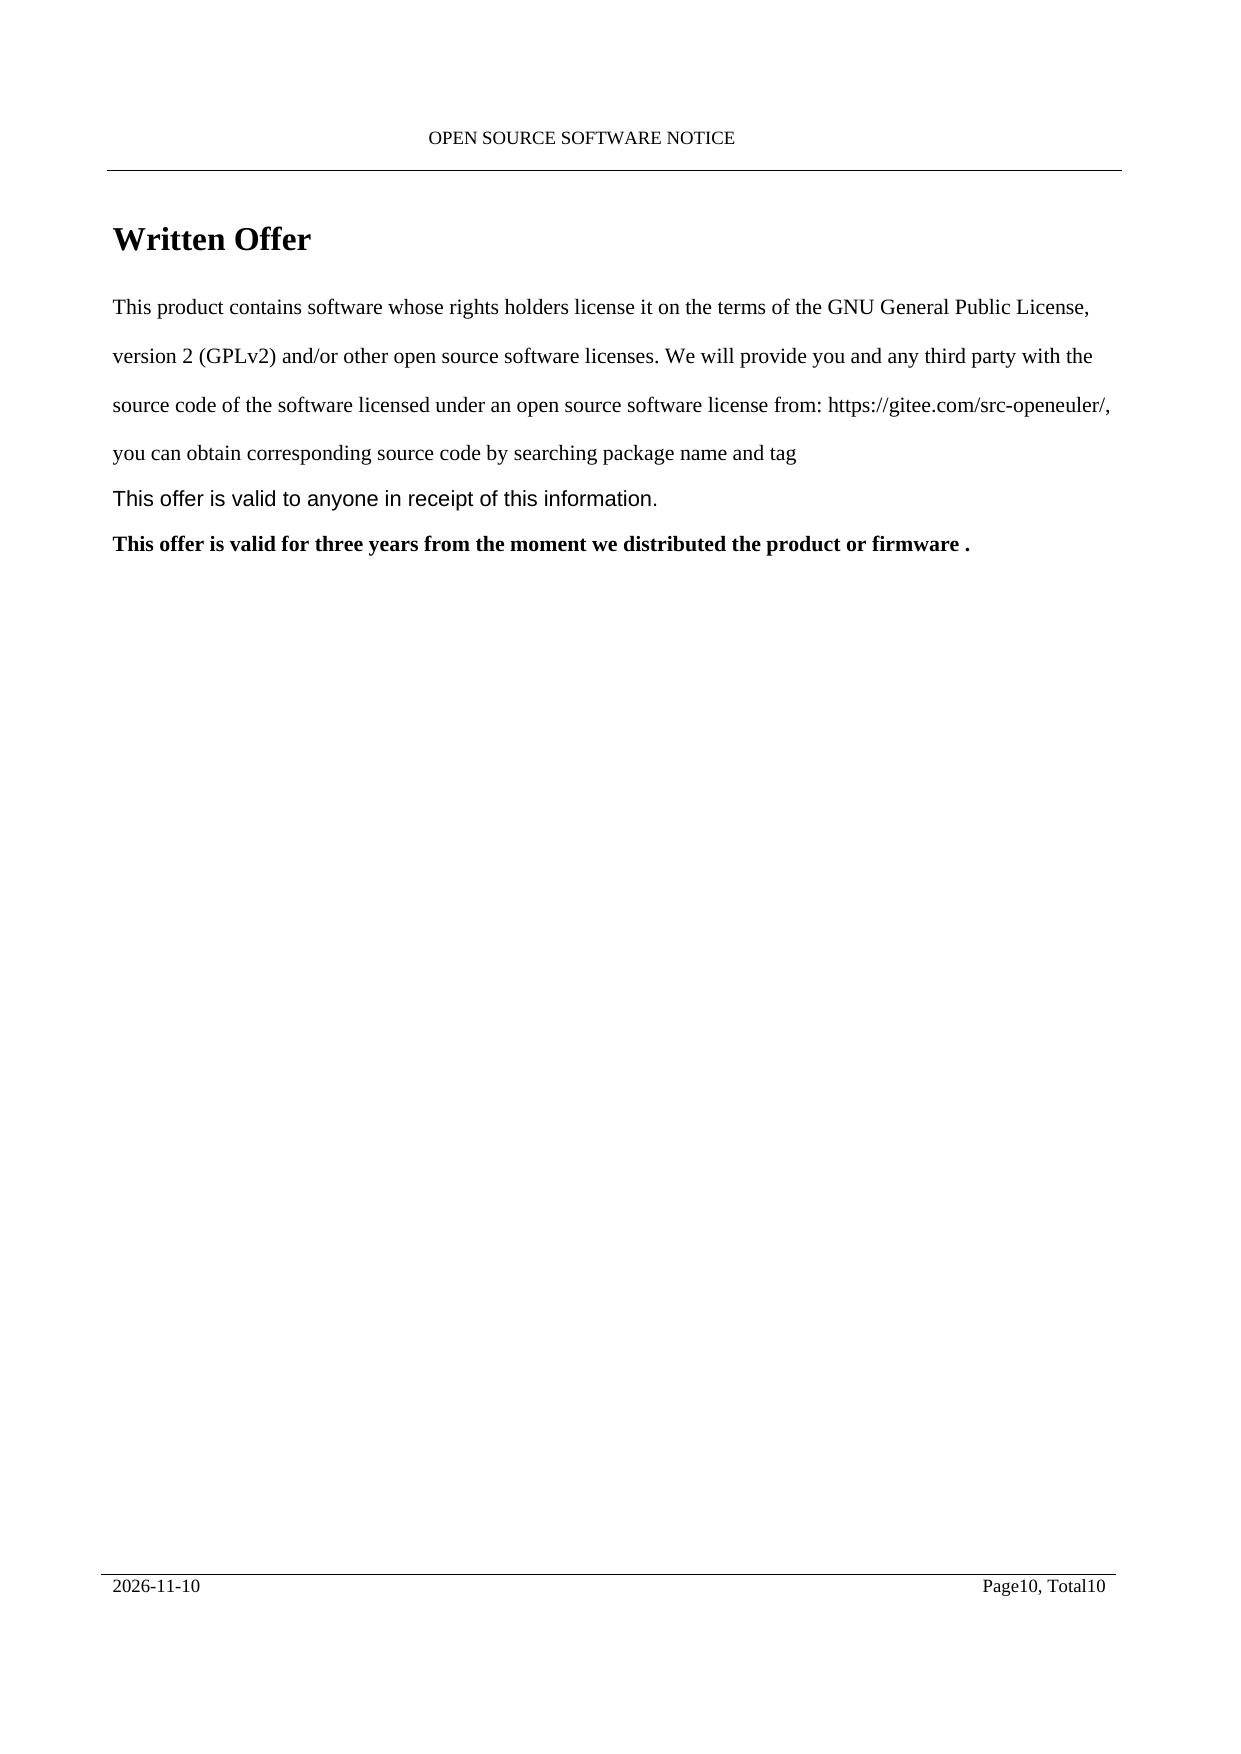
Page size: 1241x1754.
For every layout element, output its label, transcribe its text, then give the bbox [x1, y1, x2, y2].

text Written Offer [112, 206, 1128, 271]
text This offer is valid to anyone in receipt of this information. [112, 482, 1128, 514]
text This product contains software whose rights holders license it on the terms of the GNU General Public License, version 2 (GPLv2) and/or other open source software licenses. We will provide you and any third party with the source code of the software licensed under an open source software license from: https://gitee.com/src-openeuler/, you can obtain corresponding source code by searching package name and tag [112, 291, 1128, 469]
text This offer is valid for three years from the moment we distributed the product or firmware . [112, 527, 1128, 559]
